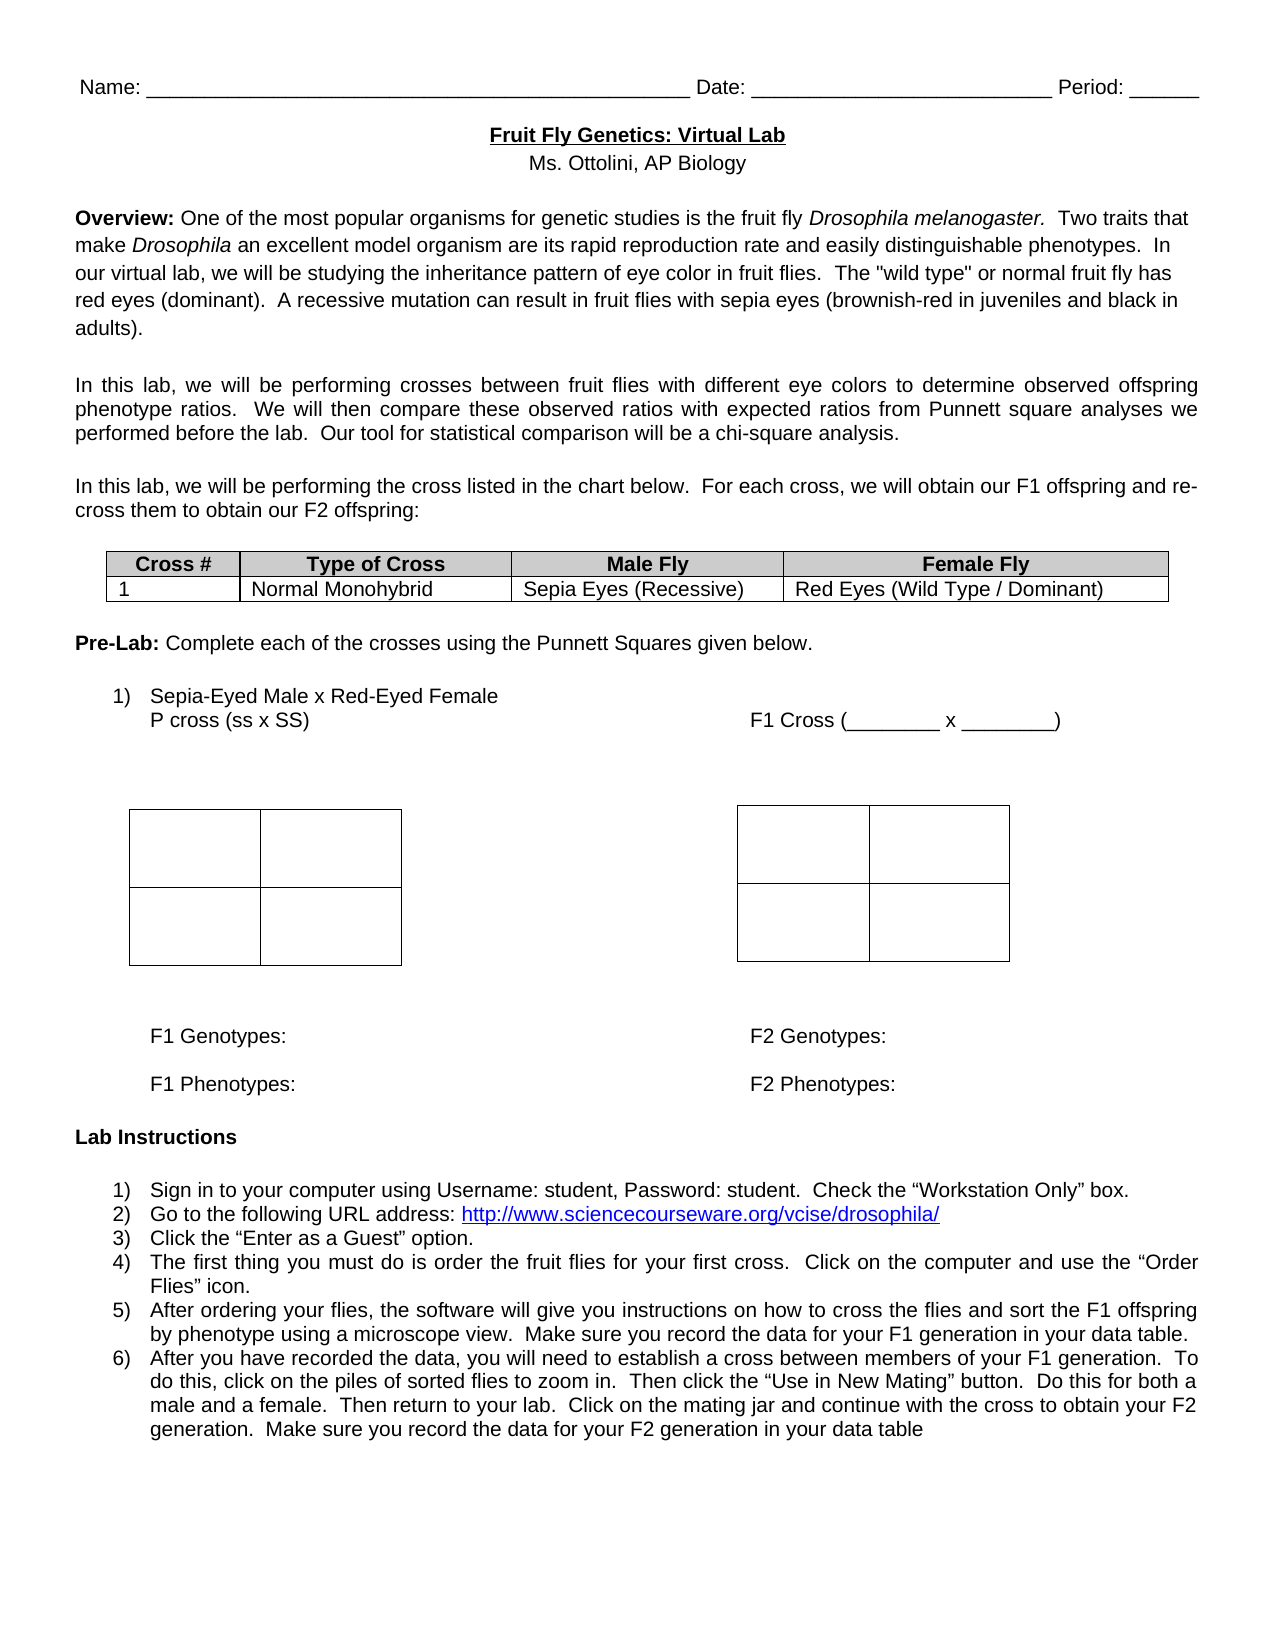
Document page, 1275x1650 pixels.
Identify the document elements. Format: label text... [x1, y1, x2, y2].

list Go to the following URL address: http://www.sciencecourseware.org/vcise/drosophila/ [112, 1202, 1200, 1226]
text F1 Genotypes: F2 Genotypes: [75, 1023, 1200, 1047]
table_header [130, 810, 260, 887]
text In this lab, we will be performing crosses between fruit flies with different eye colors to determine observed offspring phenotype ratios. We will then compare these observed ratios with expected ratios from Punnett square analyses we performed before the lab. Our tool for statistical comparison will be a chi-square analysis. [75, 372, 1200, 444]
table_header Male Fly [512, 552, 783, 576]
table_header Type of Cross [241, 552, 511, 576]
table_header [738, 806, 869, 883]
table_cell Sepia Eyes (Recessive) [512, 577, 783, 601]
table_cell [870, 884, 1009, 961]
list Sepia-Eyed Male x Red-Eyed Female [112, 684, 1200, 708]
text In this lab, we will be performing the cross listed in the chart below. For each cross, we will obtain our F1 offspring and re-cross them to obtain our F2 offspring: [75, 473, 1200, 521]
table_header [870, 806, 1009, 883]
table_cell [130, 888, 260, 965]
text Ms. Ottolini, AP Biology [75, 151, 1200, 175]
text Name: _______________________________________________ Date: __________________________ Period: ______ [75, 75, 1200, 99]
list Click the “Enter as a Guest” option. [112, 1226, 1200, 1249]
table_header Cross # [107, 552, 239, 576]
table_cell 1 [107, 577, 239, 601]
table_header Female Fly [784, 552, 1168, 576]
list Sign in to your computer using Username: student, Password: student. Check the “Workstation Only” box. [112, 1178, 1200, 1202]
text Lab Instructions [75, 1124, 1200, 1148]
table_cell [261, 888, 401, 965]
table_cell Red Eyes (Wild Type / Dominant) [784, 577, 1168, 601]
text Overview: One of the most popular organisms for genetic studies is the fruit fly Drosophila melanogaster. Two traits that make Drosophila an excellent model organism are its rapid reproduction rate and easily distinguishable phenotypes. In our virtual lab, we will be studying the inheritance pattern of eye color in fruit flies. The "wild type" or normal fruit fly has red eyes (dominant). A recessive mutation can result in fruit flies with sepia eyes (brownish-red in juveniles and black in adults). [75, 206, 1200, 340]
text Pre-Lab: Complete each of the crosses using the Punnett Squares given below. [75, 631, 1200, 655]
list After you have recorded the data, you will need to establish a cross between members of your F1 generation. To do this, click on the piles of sorted flies to zoom in. Then click the “Use in New Mating” button. Do this for both a male and a female. Then return to your lab. Click on the mating jar and continue with the cross to obtain your F2 generation. Make sure you record the data for your F2 generation in your data table [112, 1345, 1200, 1441]
text F1 Phenotypes: F2 Phenotypes: [75, 1071, 1200, 1095]
list The first thing you must do is order the fruit flies for your first cross. Click on the computer and use the “Order Flies” icon. [112, 1249, 1200, 1297]
text Fruit Fly Genetics: Virtual Lab [75, 123, 1200, 147]
table_cell [738, 884, 869, 961]
table_cell Normal Monohybrid [241, 577, 511, 601]
list After ordering your flies, the software will give you instructions on how to cross the flies and sort the F1 offspring by phenotype using a microscope view. Make sure you record the data for your F1 generation in your data table. [112, 1297, 1200, 1345]
list P cross (ss x SS) F1 Cross (________ x ________) [150, 708, 1200, 732]
table_header [261, 810, 401, 887]
